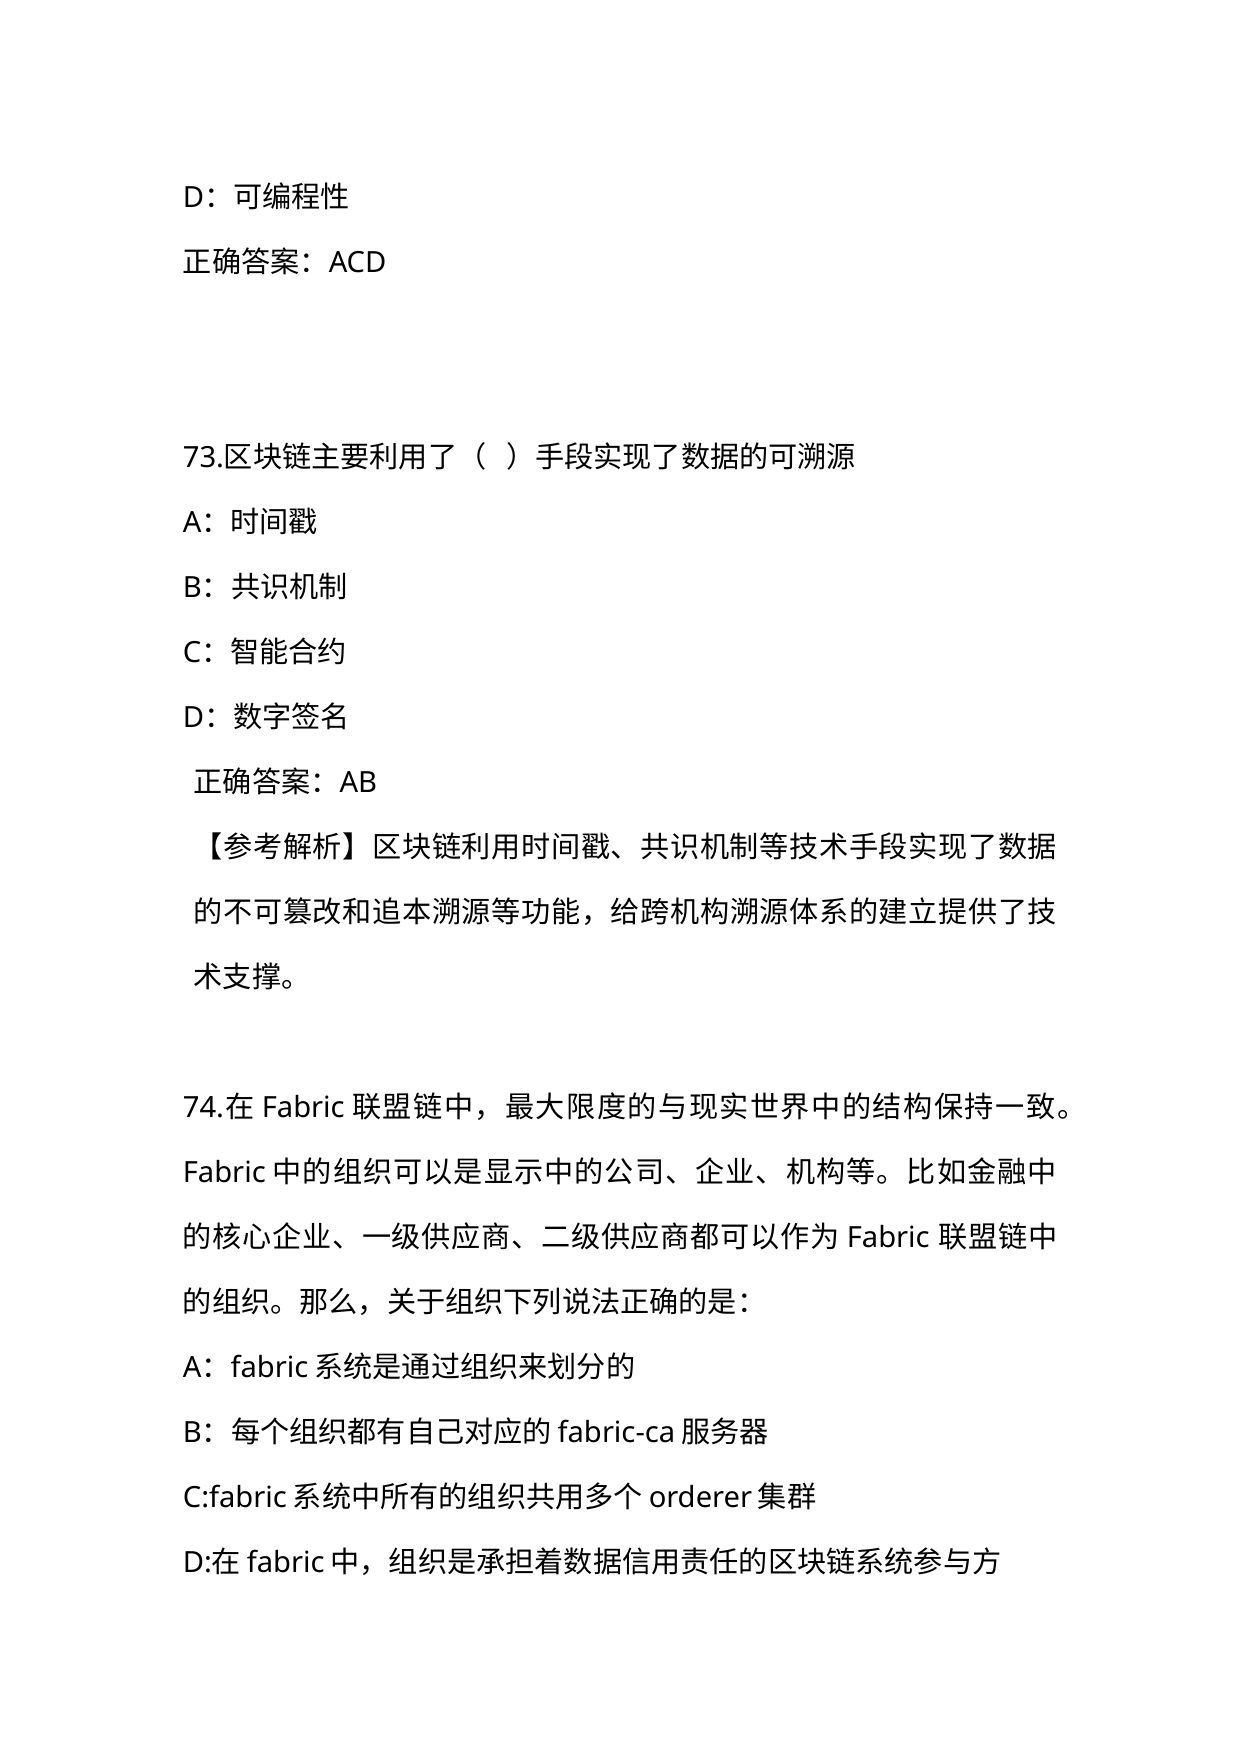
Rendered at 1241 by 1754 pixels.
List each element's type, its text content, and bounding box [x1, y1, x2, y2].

list A：fabric系统是通过组织来划分的 [183, 1332, 1058, 1397]
list A：时间戳 [183, 487, 1058, 552]
list C：智能合约 [183, 617, 1058, 682]
list 正确答案：AB [193, 747, 1058, 812]
list D:在fabric中，组织是承担着数据信用责任的区块链系统参与方 [183, 1527, 1058, 1592]
list D：数字签名 [183, 682, 1058, 747]
list B：共识机制 [183, 552, 1058, 617]
list C:fabric系统中所有的组织共用多个orderer集群 [183, 1462, 1058, 1527]
text 正确答案：ACD [183, 227, 1058, 292]
list 74.在Fabric联盟链中，最大限度的与现实世界中的结构保持一致。Fabric中的组织可以是显示中的公司、企业、机构等。比如金融中的核心企业、一级供应商、二级供应商都可以作为Fabric 联盟链中的组织。那么，关于组织下列说法正确的是： [183, 1072, 1058, 1332]
list D：可编程性 [183, 162, 1058, 227]
list B：每个组织都有自己对应的fabric-ca服务器 [183, 1397, 1058, 1462]
list 【参考解析】区块链利用时间戳、共识机制等技术手段实现了数据的不可篡改和追本溯源等功能，给跨机构溯源体系的建立提供了技术支撑。 [193, 812, 1058, 1007]
list 73.区块链主要利用了（ ）手段实现了数据的可溯源 [183, 422, 1058, 487]
